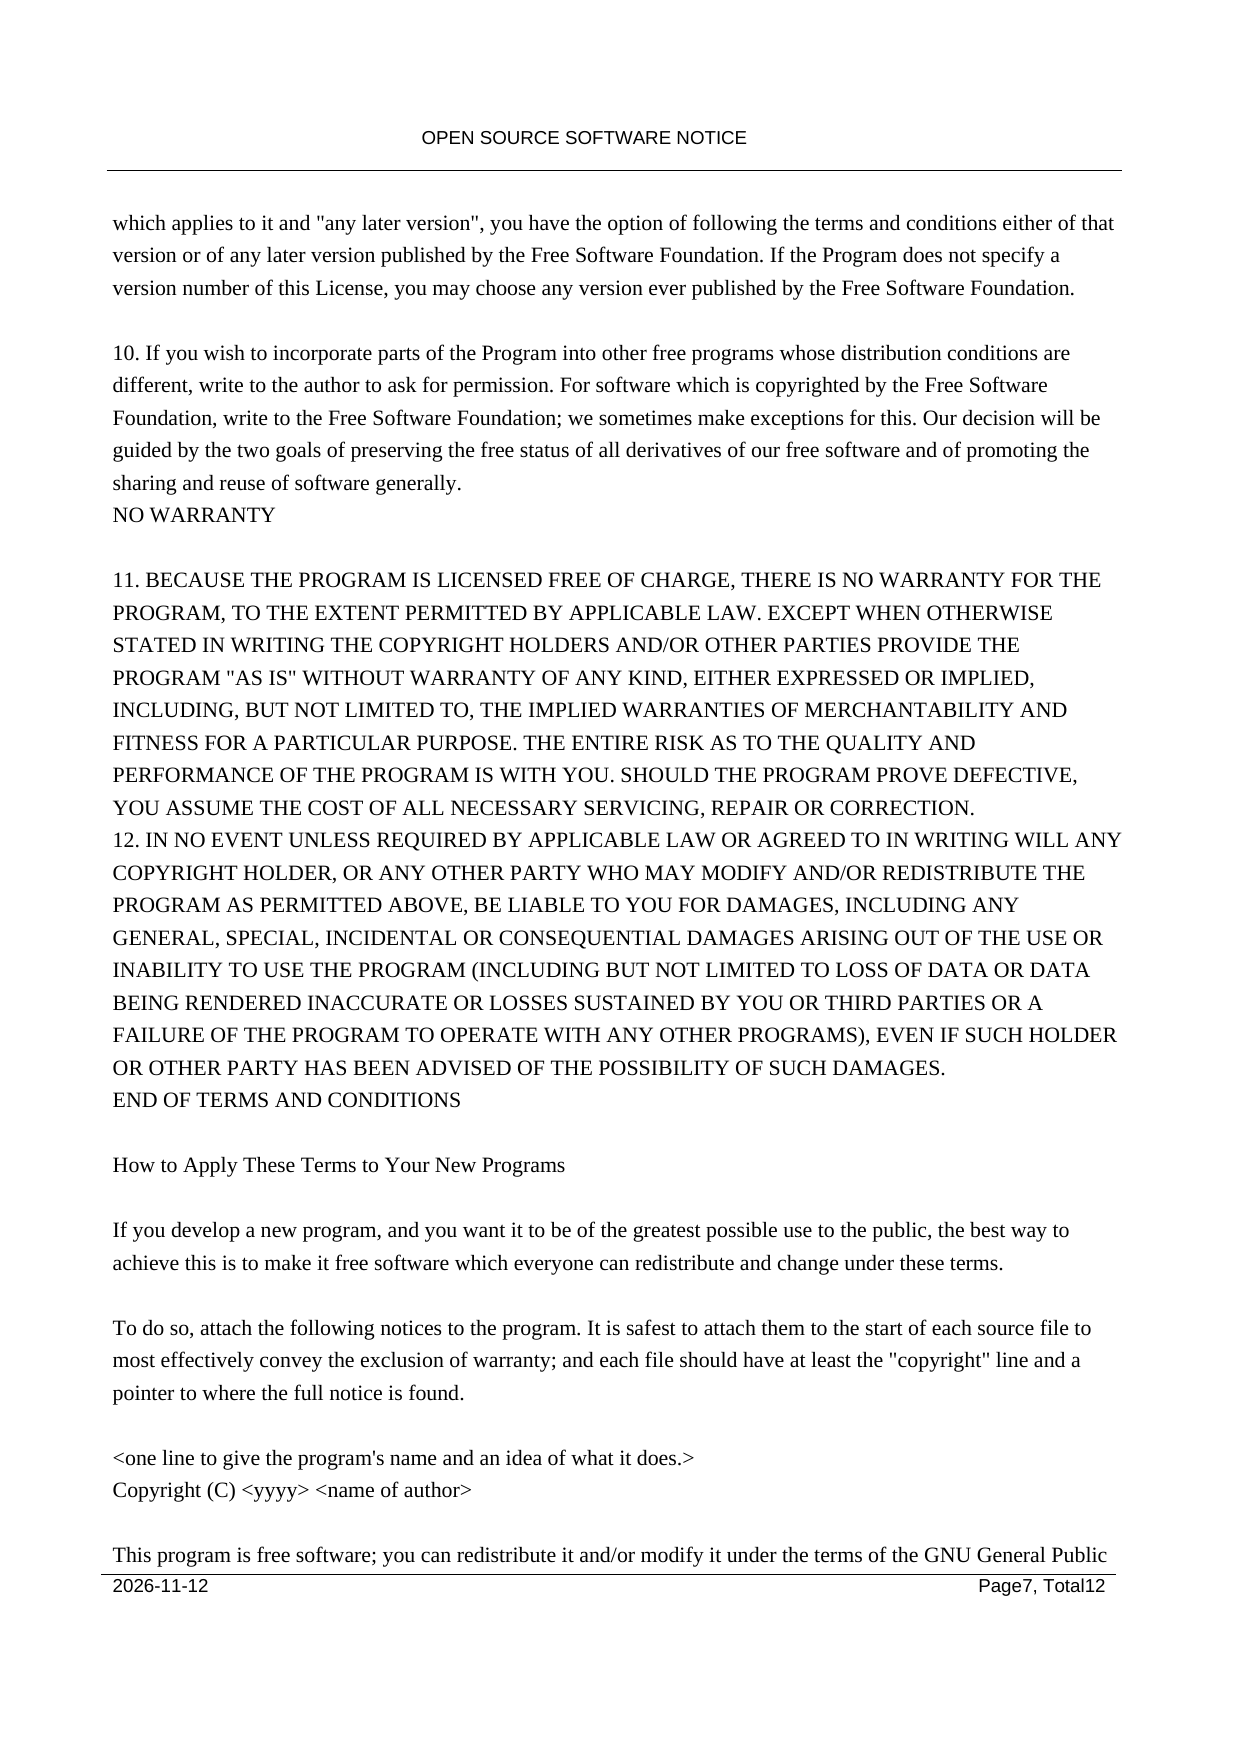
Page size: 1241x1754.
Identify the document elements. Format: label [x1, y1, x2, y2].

text [112, 206, 1128, 1571]
